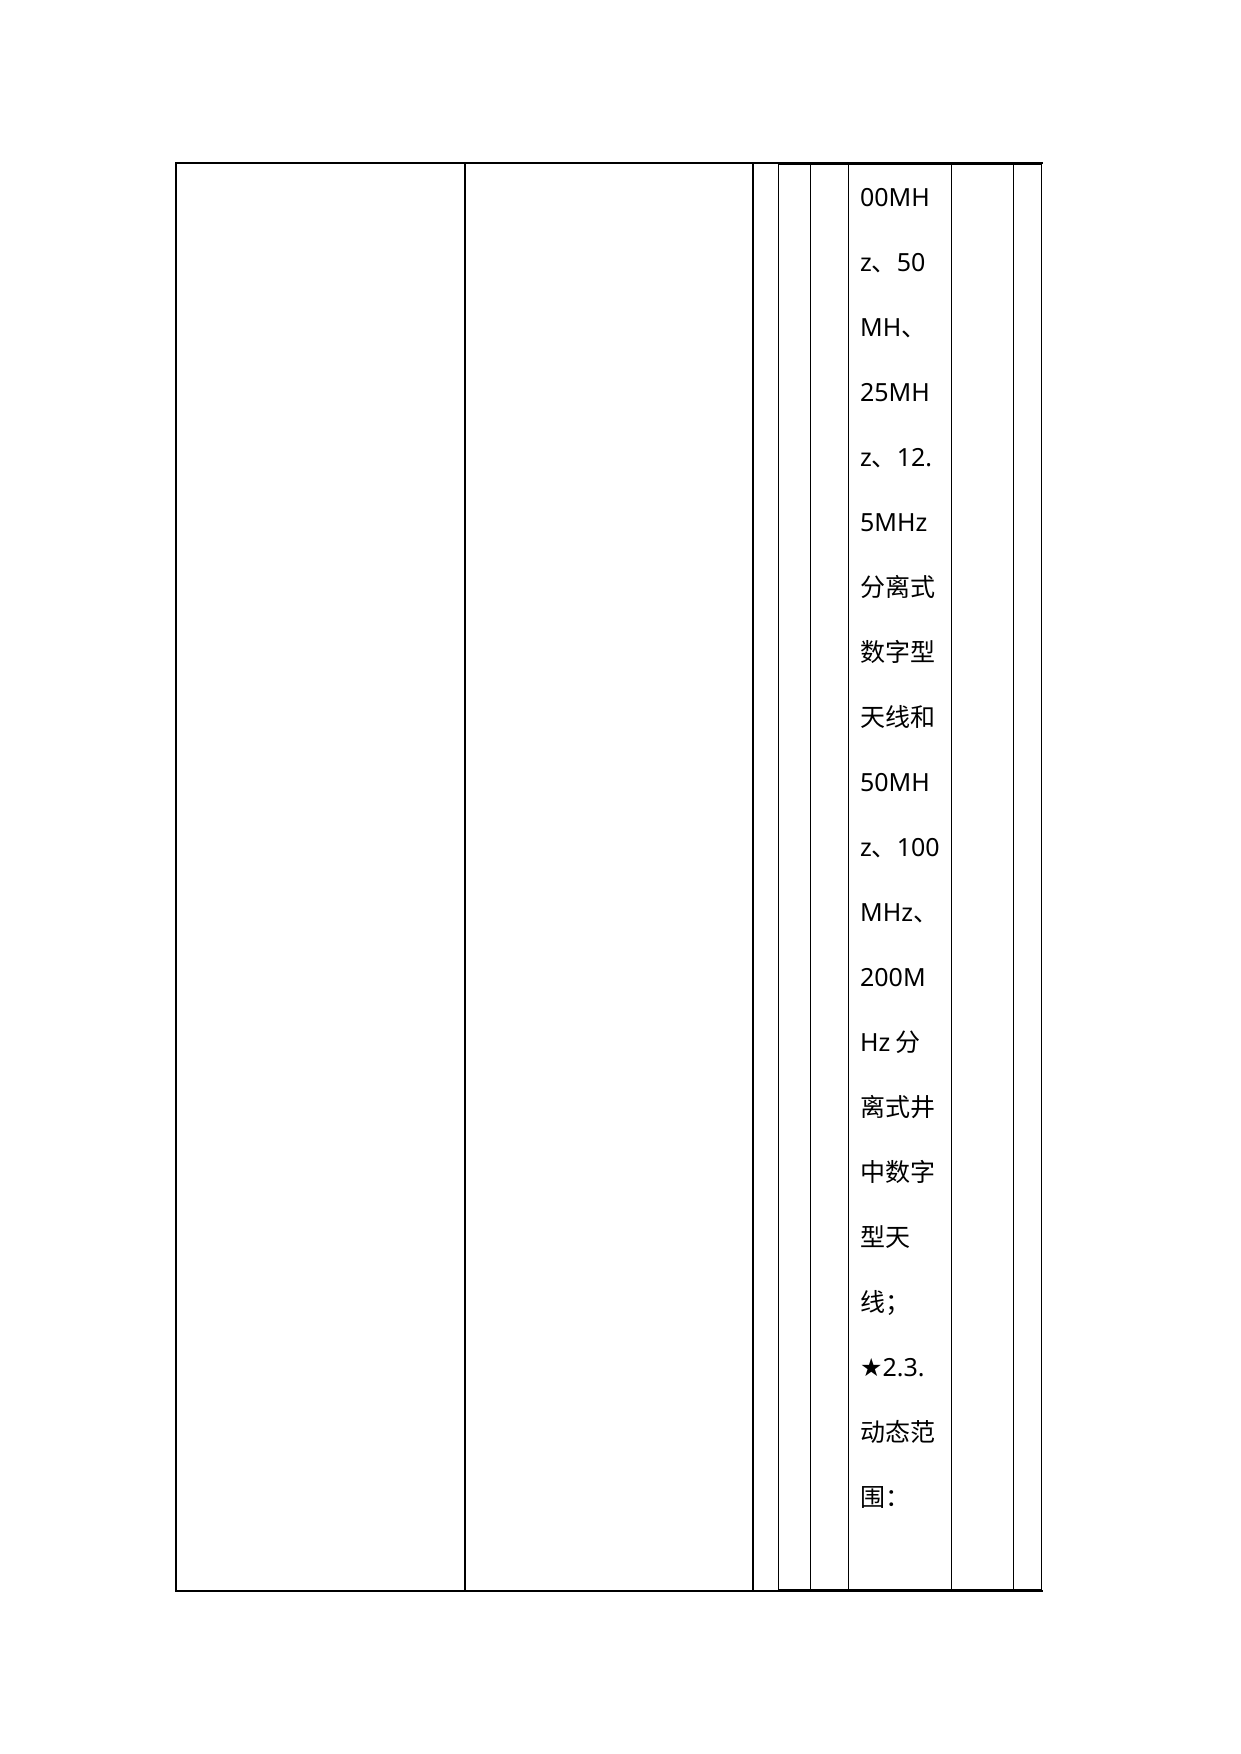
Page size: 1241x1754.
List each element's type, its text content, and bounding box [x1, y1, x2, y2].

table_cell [849, 165, 951, 1589]
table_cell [952, 165, 1013, 1589]
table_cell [1014, 165, 1041, 1589]
table_cell 1 [466, 164, 752, 1590]
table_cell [754, 164, 778, 1590]
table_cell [811, 165, 848, 1589]
table_cell [177, 164, 464, 1590]
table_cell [779, 165, 810, 1589]
